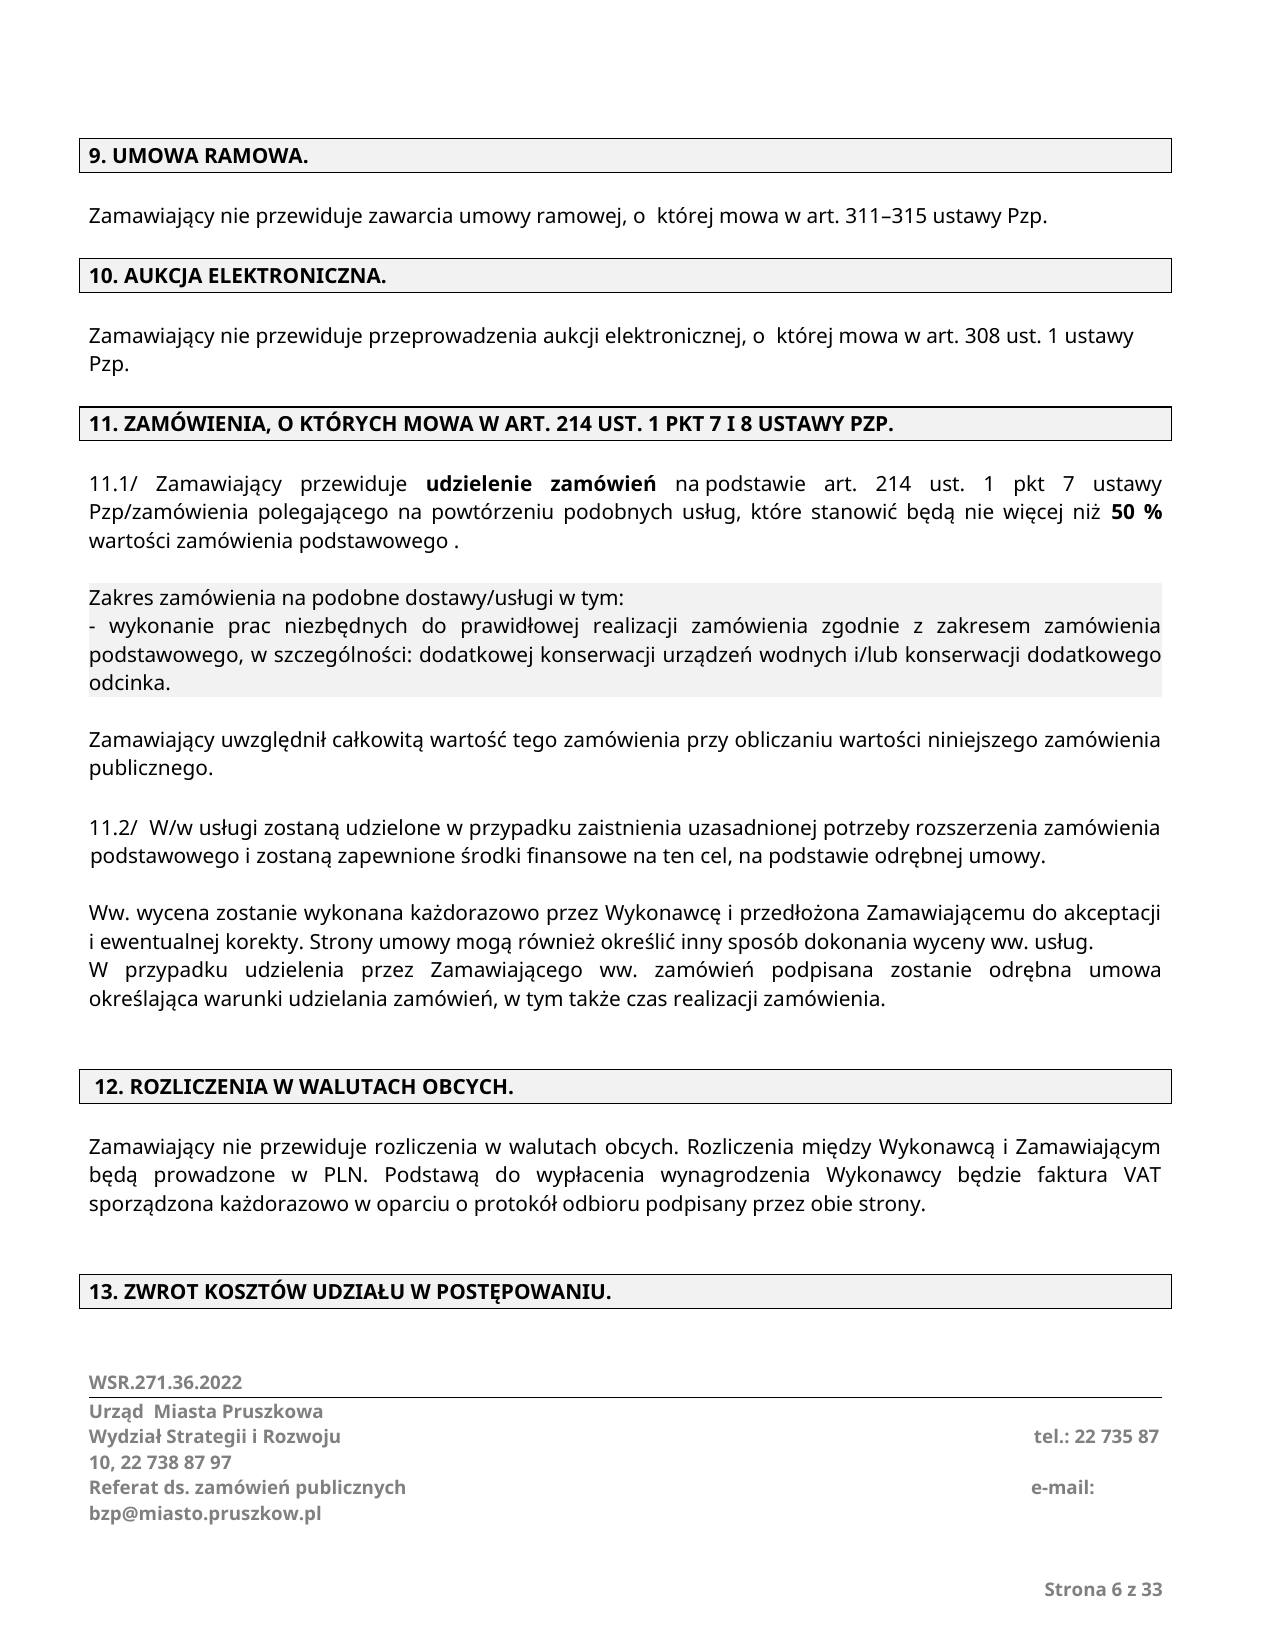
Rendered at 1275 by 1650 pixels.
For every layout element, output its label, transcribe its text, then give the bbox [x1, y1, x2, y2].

text W przypadku udzielenia przez Zamawiającego ww. zamówień podpisana zostanie odrębna umowa określająca warunki udzielania zamówień, w tym także czas realizacji zamówienia. [89, 955, 1162, 1012]
text 11.1/ Zamawiający przewiduje udzielenie zamówień na podstawie art. 214 ust. 1 pkt 7 ustawy Pzp/zamówienia polegającego na powtórzeniu podobnych usług, które stanowić będą nie więcej niż 50 % wartości zamówienia podstawowego . [89, 469, 1162, 554]
text 12. ROZLICZENIA W WALUTACH OBCYCH. [80, 1070, 1171, 1103]
text Zakres zamówienia na podobne dostawy/usługi w tym: [89, 583, 1162, 611]
text Zamawiający nie przewiduje rozliczenia w walutach obcych. Rozliczenia między Wykonawcą i Zamawiającym będą prowadzone w PLN. Podstawą do wypłacenia wynagrodzenia Wykonawcy będzie faktura VAT sporządzona każdorazowo w oparciu o protokół odbioru podpisany przez obie strony. [89, 1132, 1162, 1217]
text 10. AUKCJA ELEKTRONICZNA. [80, 259, 1171, 292]
text 9. UMOWA RAMOWA. [80, 139, 1171, 172]
text 11.2/ W/w usługi zostaną udzielone w przypadku zaistnienia uzasadnionej potrzeby rozszerzenia zamówienia podstawowego i zostaną zapewnione środki finansowe na ten cel, na podstawie odrębnej umowy. [89, 813, 1162, 870]
text Zamawiający uwzględnił całkowitą wartość tego zamówienia przy obliczaniu wartości niniejszego zamówienia publicznego. [89, 725, 1162, 782]
text 11. ZAMÓWIENIA, O KTÓRYCH MOWA W ART. 214 UST. 1 PKT 7 I 8 USTAWY PZP. [80, 408, 1171, 440]
text Zamawiający nie przewiduje przeprowadzenia aukcji elektronicznej, o której mowa w art. 308 ust. 1 ustawy Pzp. [89, 321, 1162, 378]
text Zamawiający nie przewiduje zawarcia umowy ramowej, o której mowa w art. 311–315 ustawy Pzp. [89, 201, 1162, 229]
text Ww. wycena zostanie wykonana każdorazowo przez Wykonawcę i przedłożona Zamawiającemu do akceptacji i ewentualnej korekty. Strony umowy mogą również określić inny sposób dokonania wyceny ww. usług. [89, 898, 1162, 955]
text 13. ZWROT KOSZTÓW UDZIAŁU W POSTĘPOWANIU. [80, 1275, 1171, 1308]
text - wykonanie prac niezbędnych do prawidłowej realizacji zamówienia zgodnie z zakresem zamówienia podstawowego, w szczególności: dodatkowej konserwacji urządzeń wodnych i/lub konserwacji dodatkowego odcinka. [89, 611, 1162, 697]
